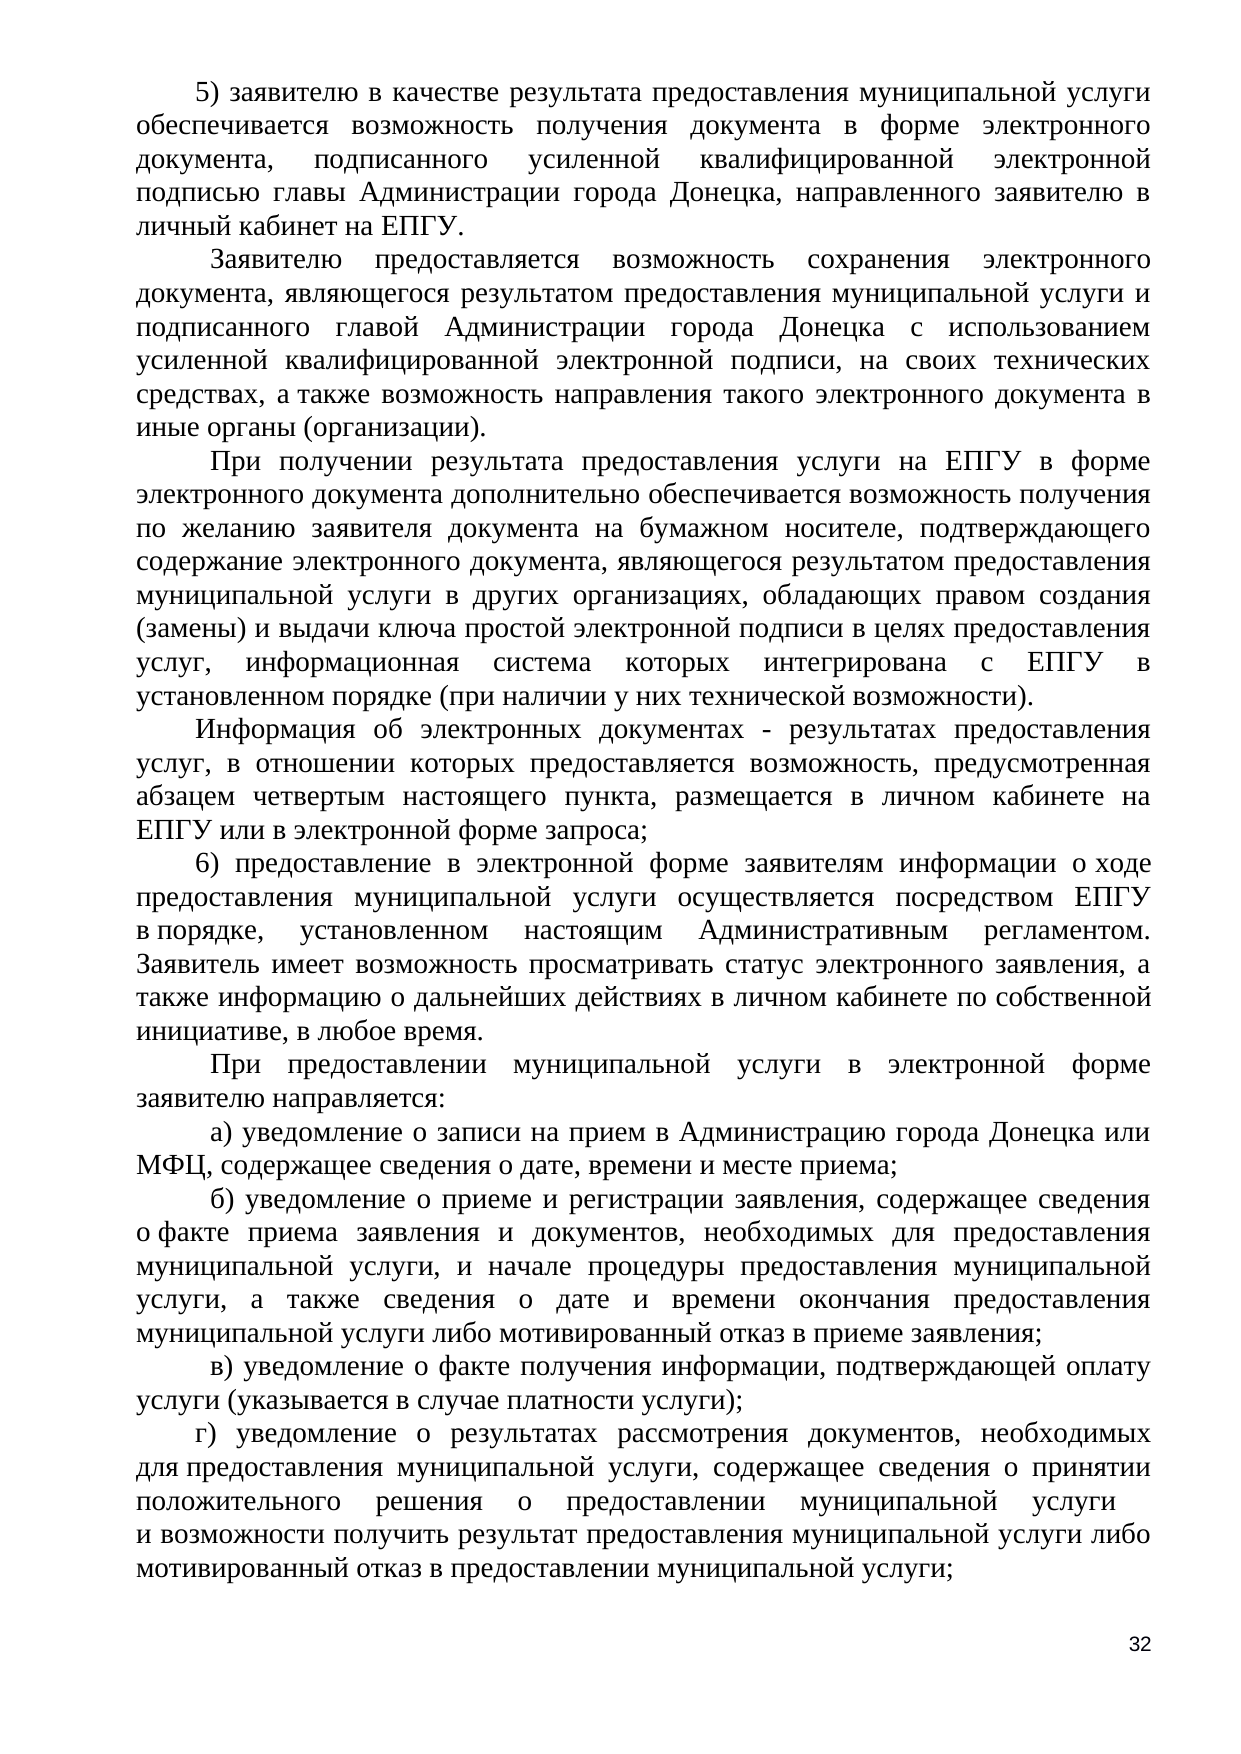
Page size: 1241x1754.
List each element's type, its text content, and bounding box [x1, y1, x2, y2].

text 6) предоставление в электронной форме заявителям информации о ходе предоставления муниципальной услуги осуществляется посредством ЕПГУ в порядке, установленном настоящим Административным регламентом. Заявитель имеет возможность просматривать статус электронного заявления, а также информацию о дальнейших действиях в личном кабинете по собственной инициативе, в любое время. [136, 845, 1152, 1047]
text а) уведомление о записи на прием в Администрацию города Донецка или МФЦ, содержащее сведения о дате, времени и месте приема; [136, 1114, 1152, 1181]
text 5) заявителю в качестве результата предоставления муниципальной услуги обеспечивается возможность получения документа в форме электронного документа, подписанного усиленной квалифицированной электронной подписью главы Администрации города Донецка, направленного заявителю в личный кабинет на ЕПГУ. [136, 74, 1152, 242]
text в) уведомление о факте получения информации, подтверждающей оплату услуги (указывается в случае платности услуги); [136, 1348, 1152, 1416]
text б) уведомление о приеме и регистрации заявления, содержащее сведения о факте приема заявления и документов, необходимых для предоставления муниципальной услуги, и начале процедуры предоставления муниципальной услуги, а также сведения о дате и времени окончания предоставления муниципальной услуги либо мотивированный отказ в приеме заявления; [136, 1181, 1152, 1348]
text При предоставлении муниципальной услуги в электронной форме заявителю направляется: [136, 1047, 1152, 1114]
text При получении результата предоставления услуги на ЕПГУ в форме электронного документа дополнительно обеспечивается возможность получения по желанию заявителя документа на бумажном носителе, подтверждающего содержание электронного документа, являющегося результатом предоставления муниципальной услуги в других организациях, обладающих правом создания (замены) и выдачи ключа простой электронной подписи в целях предоставления услуг, информационная система которых интегрирована с ЕПГУ в установленном порядке (при наличии у них технической возможности). [136, 443, 1152, 711]
text г) уведомление о результатах рассмотрения документов, необходимых для предоставления муниципальной услуги, содержащее сведения о принятии положительного решения о предоставлении муниципальной услуги и возможности получить результат предоставления муниципальной услуги либо мотивированный отказ в предоставлении муниципальной услуги; [136, 1416, 1152, 1583]
text Информация об электронных документах - результатах предоставления услуг, в отношении которых предоставляется возможность, предусмотренная абзацем четвертым настоящего пункта, размещается в личном кабинете на ЕПГУ или в электронной форме запроса; [136, 711, 1152, 845]
text Заявителю предоставляется возможность сохранения электронного документа, являющегося результатом предоставления муниципальной услуги и подписанного главой Администрации города Донецка с использованием усиленной квалифицированной электронной подписи, на своих технических средствах, а также возможность направления такого электронного документа в иные органы (организации). [136, 242, 1152, 443]
